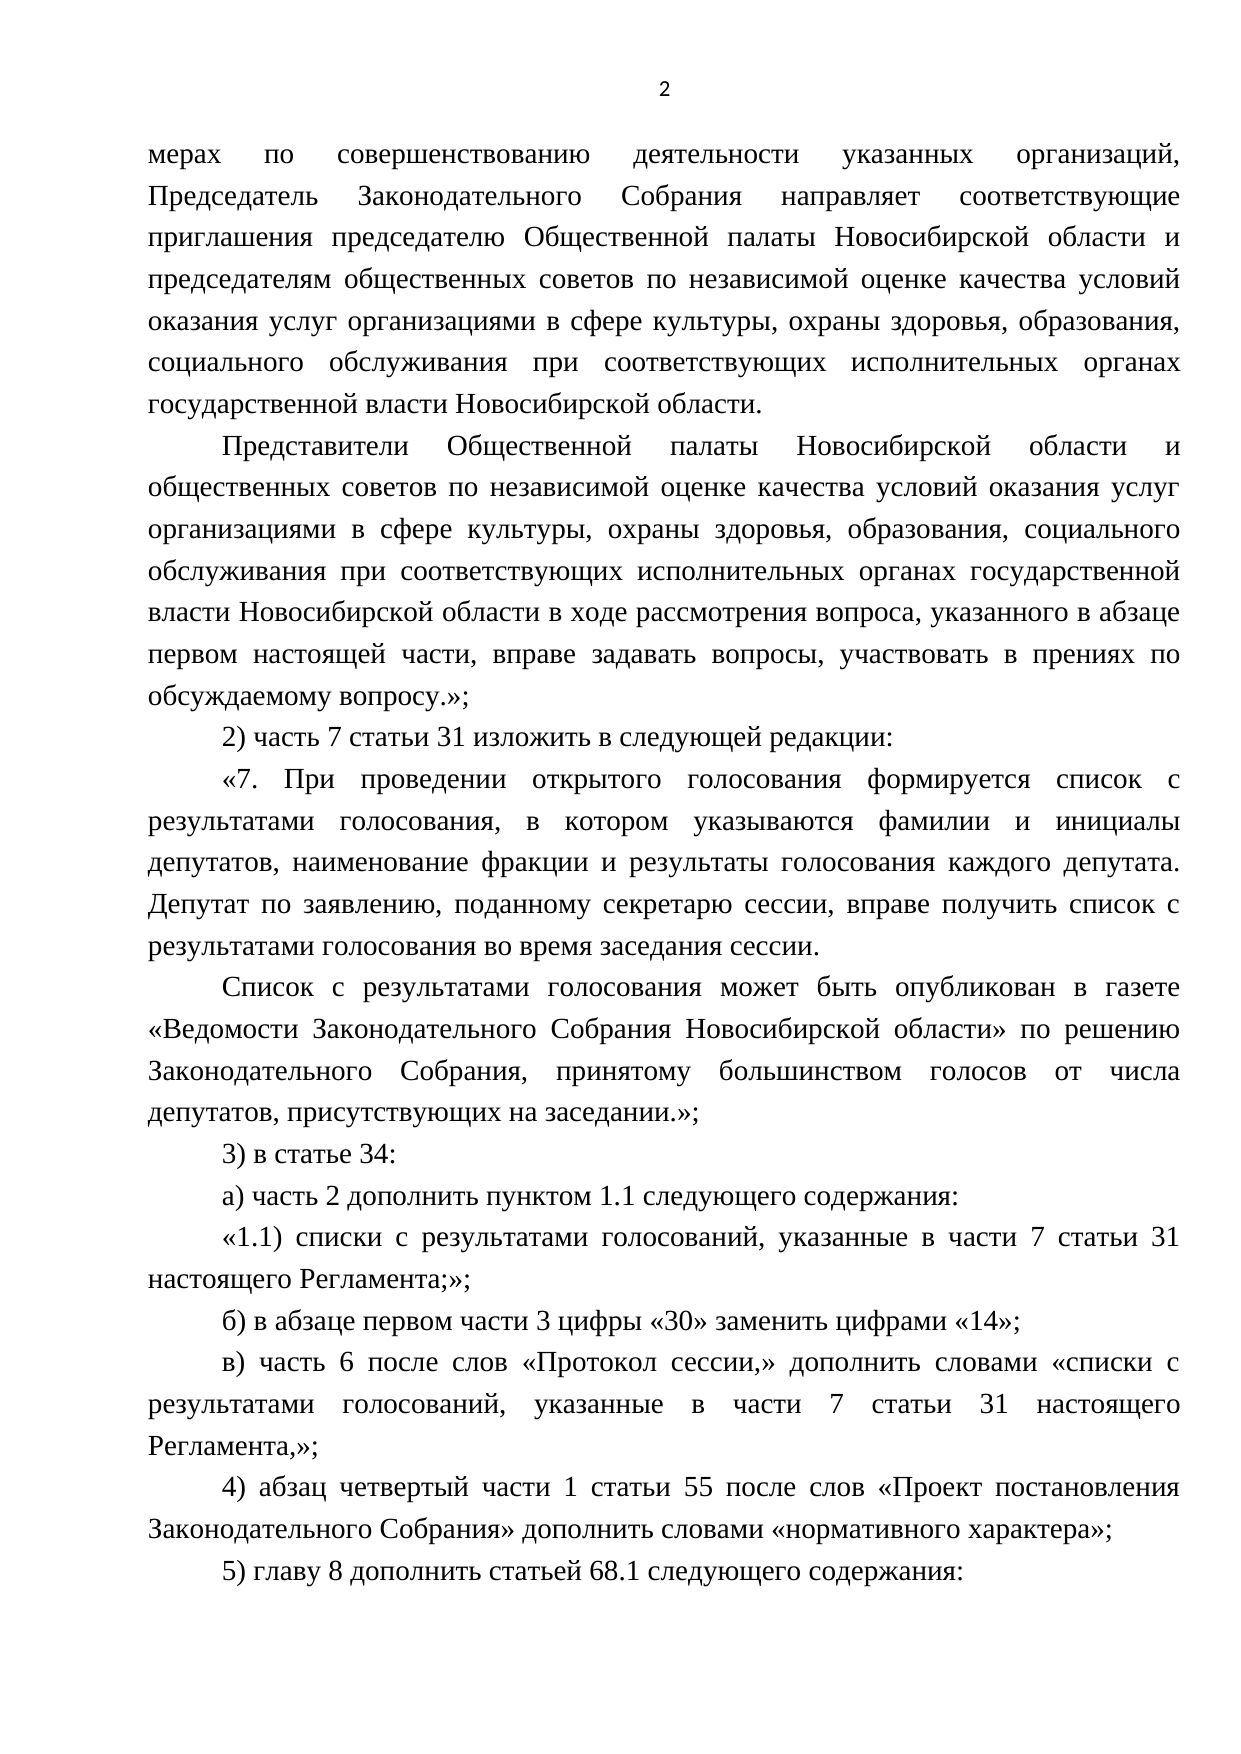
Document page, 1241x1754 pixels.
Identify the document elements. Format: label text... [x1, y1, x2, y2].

text 5) главу 8 дополнить статьей 68.1 следующего содержания: [148, 1547, 1181, 1588]
text «1.1) списки с результатами голосований, указанные в части 7 статьи 31 настоящего Регламента;»; [148, 1213, 1181, 1297]
text 3) в статье 34: [148, 1130, 1181, 1172]
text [148, 130, 1181, 422]
text б) в абзаце первом части 3 цифры «30» заменить цифрами «14»; [148, 1297, 1181, 1338]
text в) часть 6 после слов «Протокол сессии,» дополнить словами «списки с результатами голосований, указанные в части 7 статьи 31 настоящего Регламента,»; [148, 1338, 1181, 1463]
text 4) абзац четвертый части 1 статьи 55 после слов «Проект постановления Законодательного Собрания» дополнить словами «нормативного характера»; [148, 1463, 1181, 1547]
text а) часть 2 дополнить пунктом 1.1 следующего содержания: [148, 1172, 1181, 1213]
text Список с результатами голосования может быть опубликован в газете «Ведомости Законодательного Собрания Новосибирской области» по решению Законодательного Собрания, принятому большинством голосов от числа депутатов, присутствующих на заседании.»; [148, 963, 1181, 1130]
text Представители Общественной палаты Новосибирской области и общественных советов по независимой оценке качества условий оказания услуг организациями в сфере культуры, охраны здоровья, образования, социального обслуживания при соответствующих исполнительных органах государственной власти Новосибирской области в ходе рассмотрения вопроса, указанного в абзаце первом настоящей части, вправе задавать вопросы, участвовать в прениях по обсуждаемому вопросу.»; [148, 422, 1181, 713]
text «7. При проведении открытого голосования формируется список с результатами голосования, в котором указываются фамилии и инициалы депутатов, наименование фракции и результаты голосования каждого депутата. Депутат по заявлению, поданному секретарю сессии, вправе получить список с результатами голосования во время заседания сессии. [148, 755, 1181, 963]
text 2) часть 7 статьи 31 изложить в следующей редакции: [148, 713, 1181, 755]
